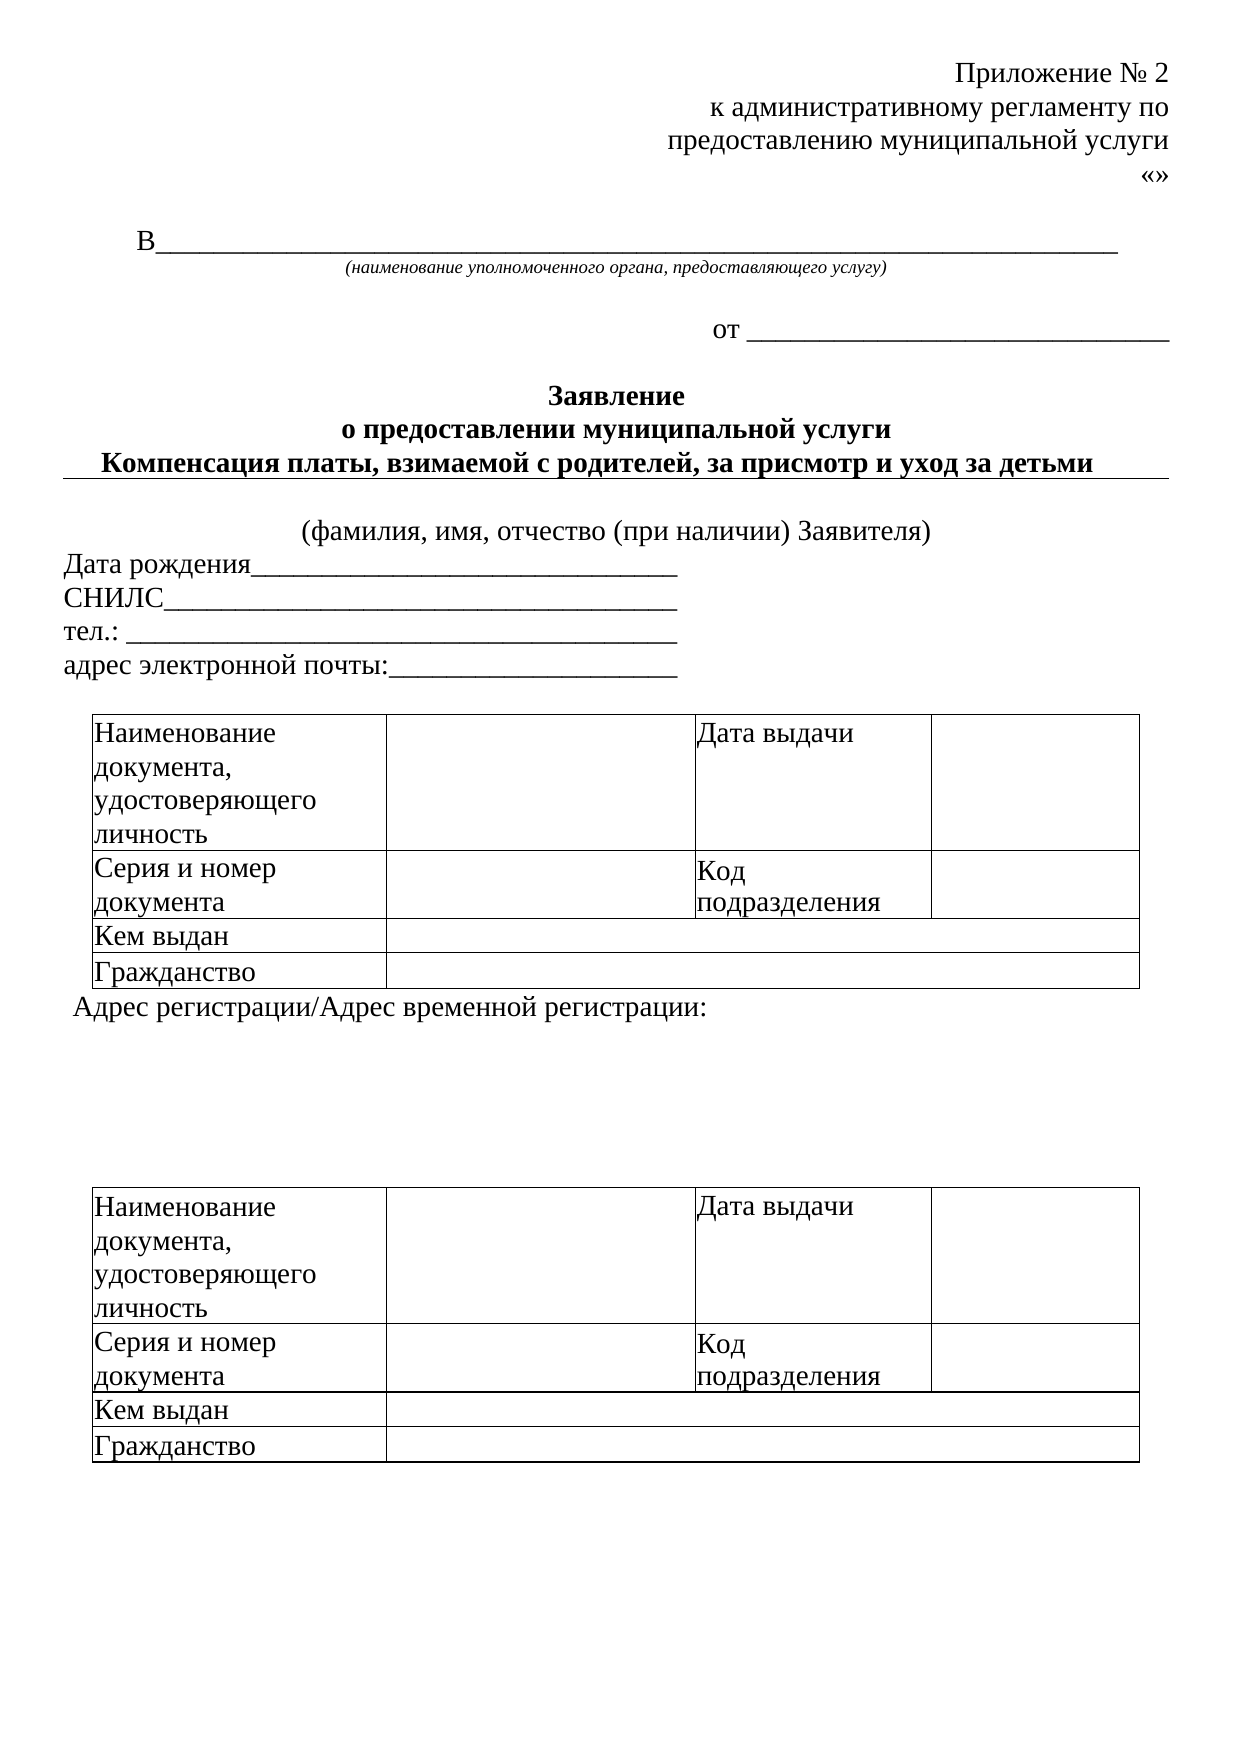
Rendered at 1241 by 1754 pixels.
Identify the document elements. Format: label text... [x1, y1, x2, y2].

table_header [932, 715, 1139, 849]
table_cell Код подразделения [696, 851, 931, 917]
table_cell Серия и номер документа [93, 1324, 386, 1391]
table_cell [387, 919, 1139, 952]
text Дата рождения [63, 546, 1169, 580]
table_cell Серия и номер документа [93, 851, 386, 917]
table_cell [387, 1427, 1139, 1461]
text «» [63, 156, 1169, 189]
table_cell Кем выдан [93, 919, 386, 952]
text В [63, 223, 1169, 256]
table_header Дата выдачи [696, 1188, 931, 1323]
table_cell [387, 1393, 1139, 1426]
text (наименование уполномоченного органа, предоставляющего услугу) [63, 256, 1169, 278]
text к административному регламенту по предоставлению муниципальной услуги [653, 89, 1169, 156]
table_cell Гражданство [93, 1427, 386, 1461]
text Заявление о предоставлении муниципальной услуги [63, 378, 1169, 445]
table_header Дата выдачи [696, 715, 931, 849]
text (фамилия, имя, отчество (при наличии) Заявителя) [63, 513, 1169, 546]
table_cell Код подразделения [696, 1324, 931, 1391]
table_header Наименование документа, удостоверяющего личность [93, 715, 386, 849]
table_cell [932, 1324, 1139, 1391]
table_header [387, 1188, 695, 1323]
text Компенсация платы, взимаемой с родителей, за присмотр и уход за детьми [63, 445, 1169, 478]
table_header Наименование документа, удостоверяющего личность [93, 1188, 386, 1323]
table_header [387, 715, 695, 849]
text от [63, 311, 1169, 344]
table_cell Кем выдан [93, 1393, 386, 1426]
table_cell [932, 851, 1139, 917]
text тел.: [63, 613, 1169, 647]
table_cell [387, 953, 1139, 988]
text Адрес регистрации/Адрес временной регистрации: [72, 989, 1169, 1023]
table_cell [387, 851, 695, 917]
text адрес электронной почты: [63, 647, 1169, 681]
table_cell [387, 1324, 695, 1391]
text Приложение № 2 [63, 55, 1169, 89]
text СНИЛС [63, 580, 1169, 613]
table_cell Гражданство [93, 953, 386, 988]
table_header [932, 1188, 1139, 1323]
